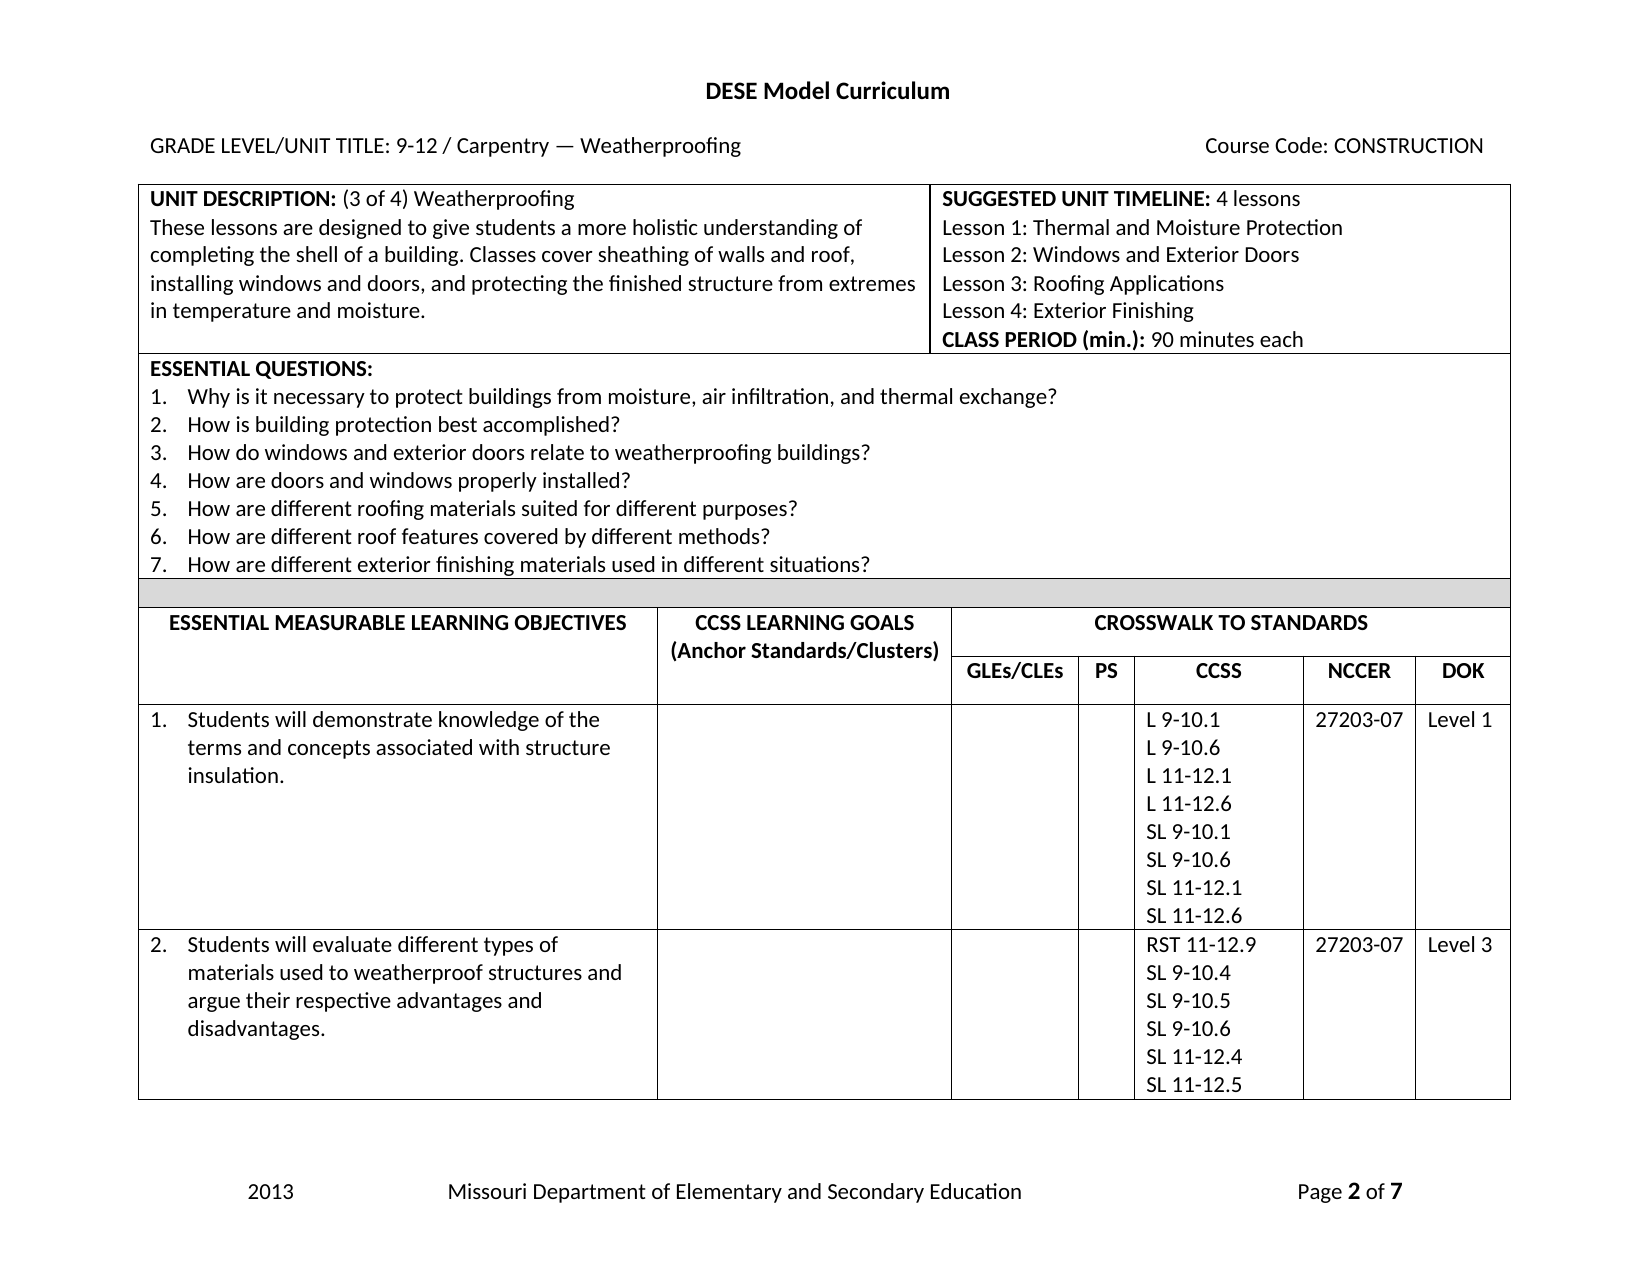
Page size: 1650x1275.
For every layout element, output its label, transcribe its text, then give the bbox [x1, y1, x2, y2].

table_cell PS [1079, 657, 1134, 704]
table_cell L 9-10.1 L 9-10.6 L 11-12.1 L 11-12.6 SL 9-10.1 SL 9-10.6 SL 11-12.1 SL 11-12.6 [1135, 705, 1303, 929]
table_cell Students will demonstrate knowledge of the terms and concepts associated with structure insulation. [139, 705, 657, 929]
table_cell [952, 930, 1078, 1098]
table_header SUGGESTED UNIT TIMELINE: 4 lessons Lesson 1: Thermal and Moisture Protection Lesson 2: Windows and Exterior Doors Lesson 3: Roofing Applications Lesson 4: Exterior Finishing CLASS PERIOD (min.): 90 minutes each [931, 185, 1510, 353]
table_cell CCSS LEARNING GOALS (Anchor Standards/Clusters) [658, 608, 951, 704]
table_cell Level 3 [1416, 930, 1510, 1098]
table_cell GLEs/CLEs [952, 657, 1078, 704]
table_cell 27203-07 [1304, 705, 1415, 929]
table_cell [658, 930, 951, 1098]
table_cell Level 1 [1416, 705, 1510, 929]
table_cell [658, 705, 951, 929]
table_cell NCCER [1304, 657, 1415, 704]
table_cell CCSS [1135, 657, 1303, 704]
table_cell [139, 930, 657, 1098]
table_cell ESSENTIAL QUESTIONS: Why is it necessary to protect buildings from moisture, air infiltration, and thermal exchange? How is building protection best accomplished? How do windows and exterior doors relate to weatherproofing buildings? How are doors and windows properly installed? How are different roofing materials suited for different purposes? How are different roof features covered by different methods? How are different exterior finishing materials used in different situations? [139, 354, 1510, 578]
table_cell [1079, 705, 1134, 929]
table_cell ESSENTIAL MEASURABLE LEARNING OBJECTIVES [139, 608, 657, 704]
table_cell [1079, 930, 1134, 1098]
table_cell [1135, 930, 1303, 1098]
table_cell DOK [1416, 657, 1510, 704]
table_header UNIT DESCRIPTION: (3 of 4) Weatherproofing These lessons are designed to give students a more holistic understanding of completing the shell of a building. Classes cover sheathing of walls and roof, installing windows and doors, and protecting the finished structure from extremes in temperature and moisture. [139, 185, 929, 353]
table_cell 27203-07 [1304, 930, 1415, 1098]
table_cell CROSSWALK TO STANDARDS [952, 608, 1510, 656]
table_cell [952, 705, 1078, 929]
table_cell [139, 579, 1510, 607]
